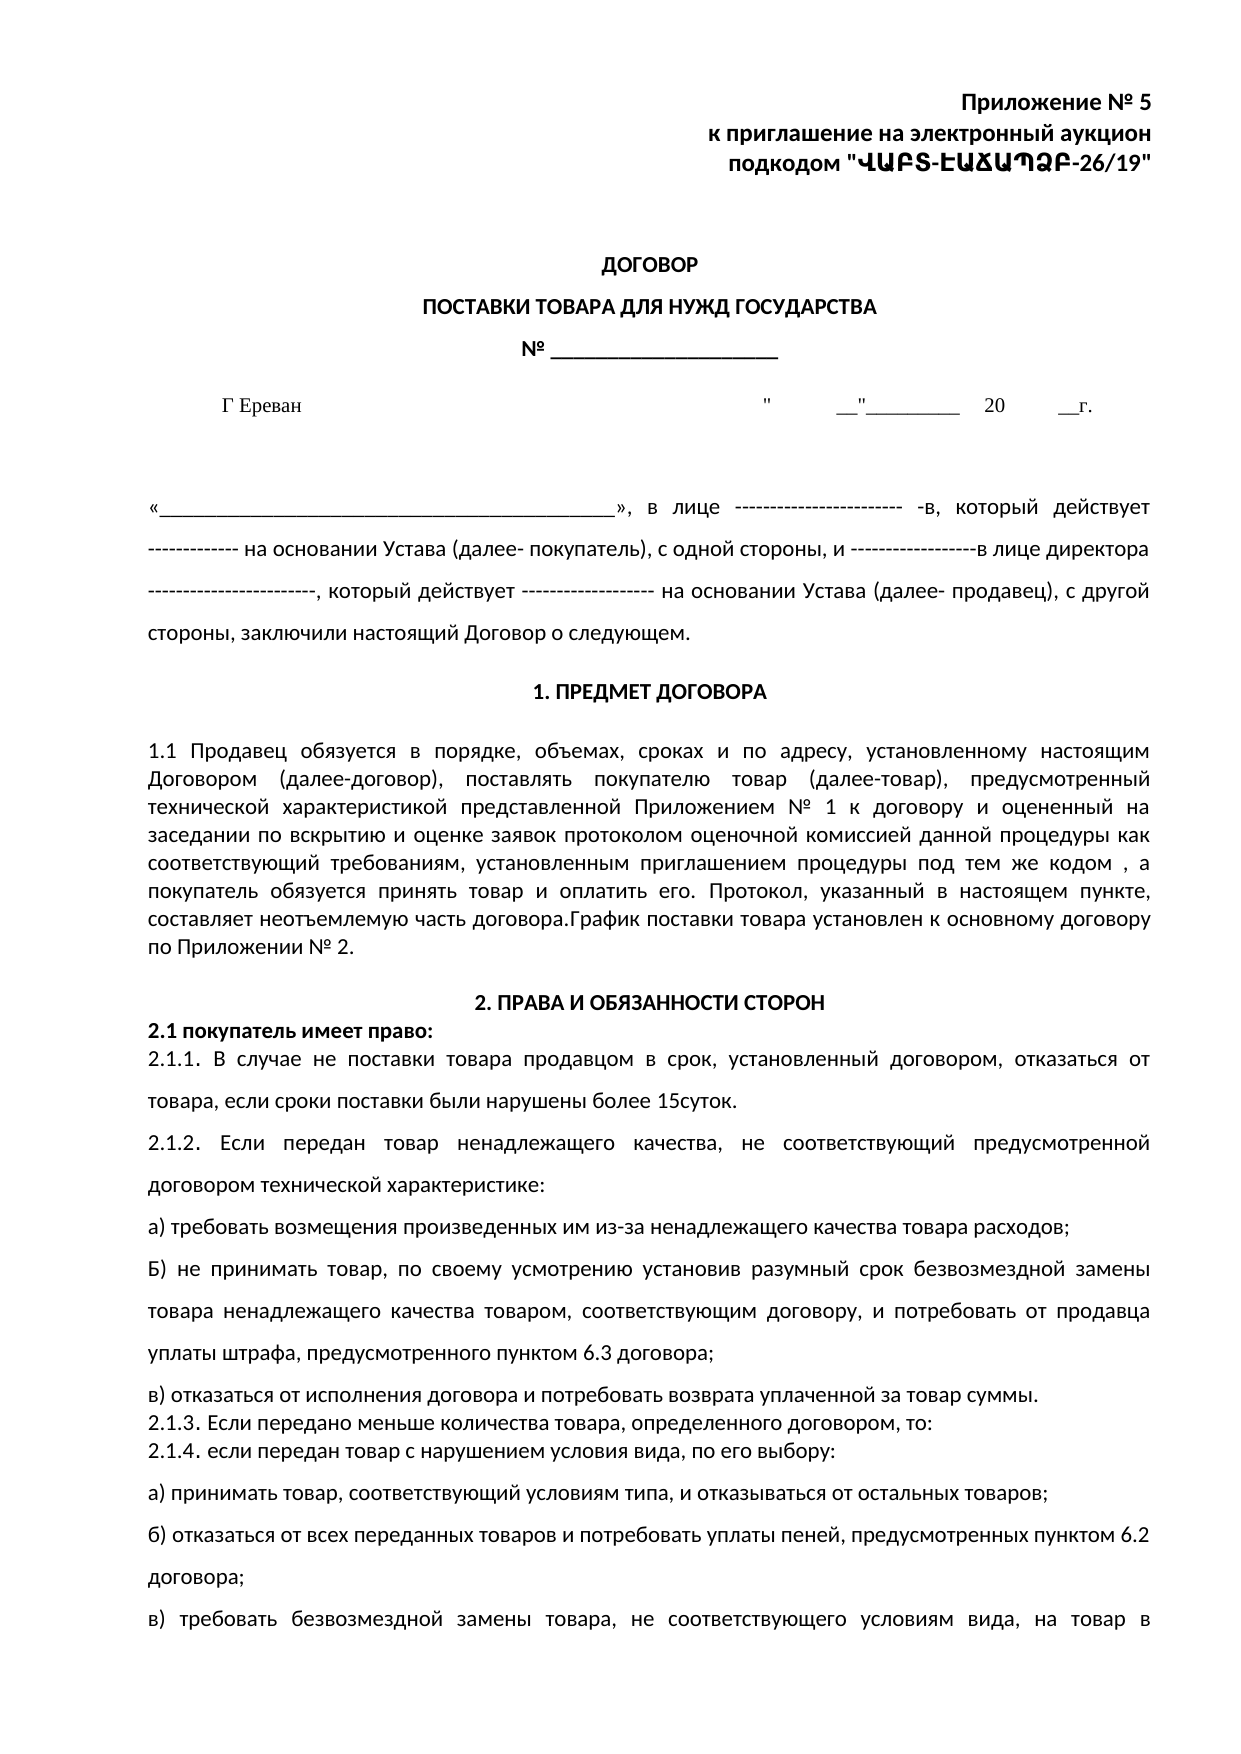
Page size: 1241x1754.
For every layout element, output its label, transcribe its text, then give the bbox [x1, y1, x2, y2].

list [148, 1604, 1152, 1632]
text 1.1 Продавец обязуется в порядке, объемах, сроках и по адресу, установленному настоящим Договором (далее-договор), поставлять покупателю товар (далее-товар), предусмотренный технической характеристикой представленной Приложением № 1 к договору и оцененный на заседании по вскрытию и оценке заявок протоколом оценочной комиссией данной процедуры как соответствующий требованиям, установленным приглашением процедуры под тем же кодом , а покупатель обязуется принять товар и оплатить его. Протокол, указанный в настоящем пункте, составляет неотъемлемую часть договора.График поставки товара установлен к основному договору по Приложении № 2. [148, 736, 1152, 960]
text № ____________________ [148, 334, 1152, 362]
list б) отказаться от всех переданных товаров и потребовать уплаты пеней, предусмотренных пунктом 6.2 договора; [148, 1520, 1152, 1590]
table_header " __"_________ 20 __г. [620, 393, 1104, 434]
list 2.1.1․ В случае не поставки товара продавцом в срок, установленный договором, отказаться от товара, если сроки поставки были нарушены более 15суток. [148, 1044, 1152, 1114]
list а) принимать товар, соответствующий условиям типа, и отказываться от остальных товаров; [148, 1478, 1152, 1506]
list 2.1.4․ если передан товар с нарушением условия вида, по его выбору: [148, 1436, 1152, 1464]
list Б) не принимать товар, по своему усмотрению установив разумный срок безвозмездной замены товара ненадлежащего качества товаром, соответствующим договору, и потребовать от продавца уплаты штрафа, предусмотренного пунктом 6.3 договора; [148, 1254, 1152, 1366]
table_header Г Ереван [136, 393, 620, 434]
text к приглашение на электронный аукцион [177, 117, 1152, 147]
list 2. ПРАВА И ОБЯЗАННОСТИ СТОРОН [148, 988, 1152, 1016]
text ДОГОВОР [148, 251, 1152, 278]
text в) отказаться от исполнения договора и потребовать возврата уплаченной за товар суммы. [148, 1380, 1152, 1408]
text 2.1 покупатель имеет право: [148, 1016, 1152, 1044]
text 1. ПРЕДМЕТ ДОГОВОРА [148, 677, 1152, 705]
text 2.1.3․ Если передано меньше количества товара, определенного договором, то: [148, 1408, 1152, 1436]
list а) требовать возмещения произведенных им из-за ненадлежащего качества товара расходов; [148, 1212, 1152, 1240]
text подкодом "ՎԱԲՏ-ԷԱՃԱՊՁԲ-26/19" [177, 147, 1152, 178]
list 2.1.2․ Если передан товар ненадлежащего качества, не соответствующий предусмотренной договором технической характеристике: [148, 1128, 1152, 1198]
text ПОСТАВКИ ТОВАРА ДЛЯ НУЖД ГОСУДАРСТВА [148, 292, 1152, 321]
text Приложение № 5 [148, 86, 1152, 117]
text «________________________________________», в лице ------------------------ -в, который действует ------------- на основании Устава (далее- покупатель), с одной стороны, и ------------------в лице директора ------------------------, который действует ------------------- на основании Устава (далее- продавец), с другой стороны, заключили настоящий Договор о следующем. [148, 492, 1152, 646]
